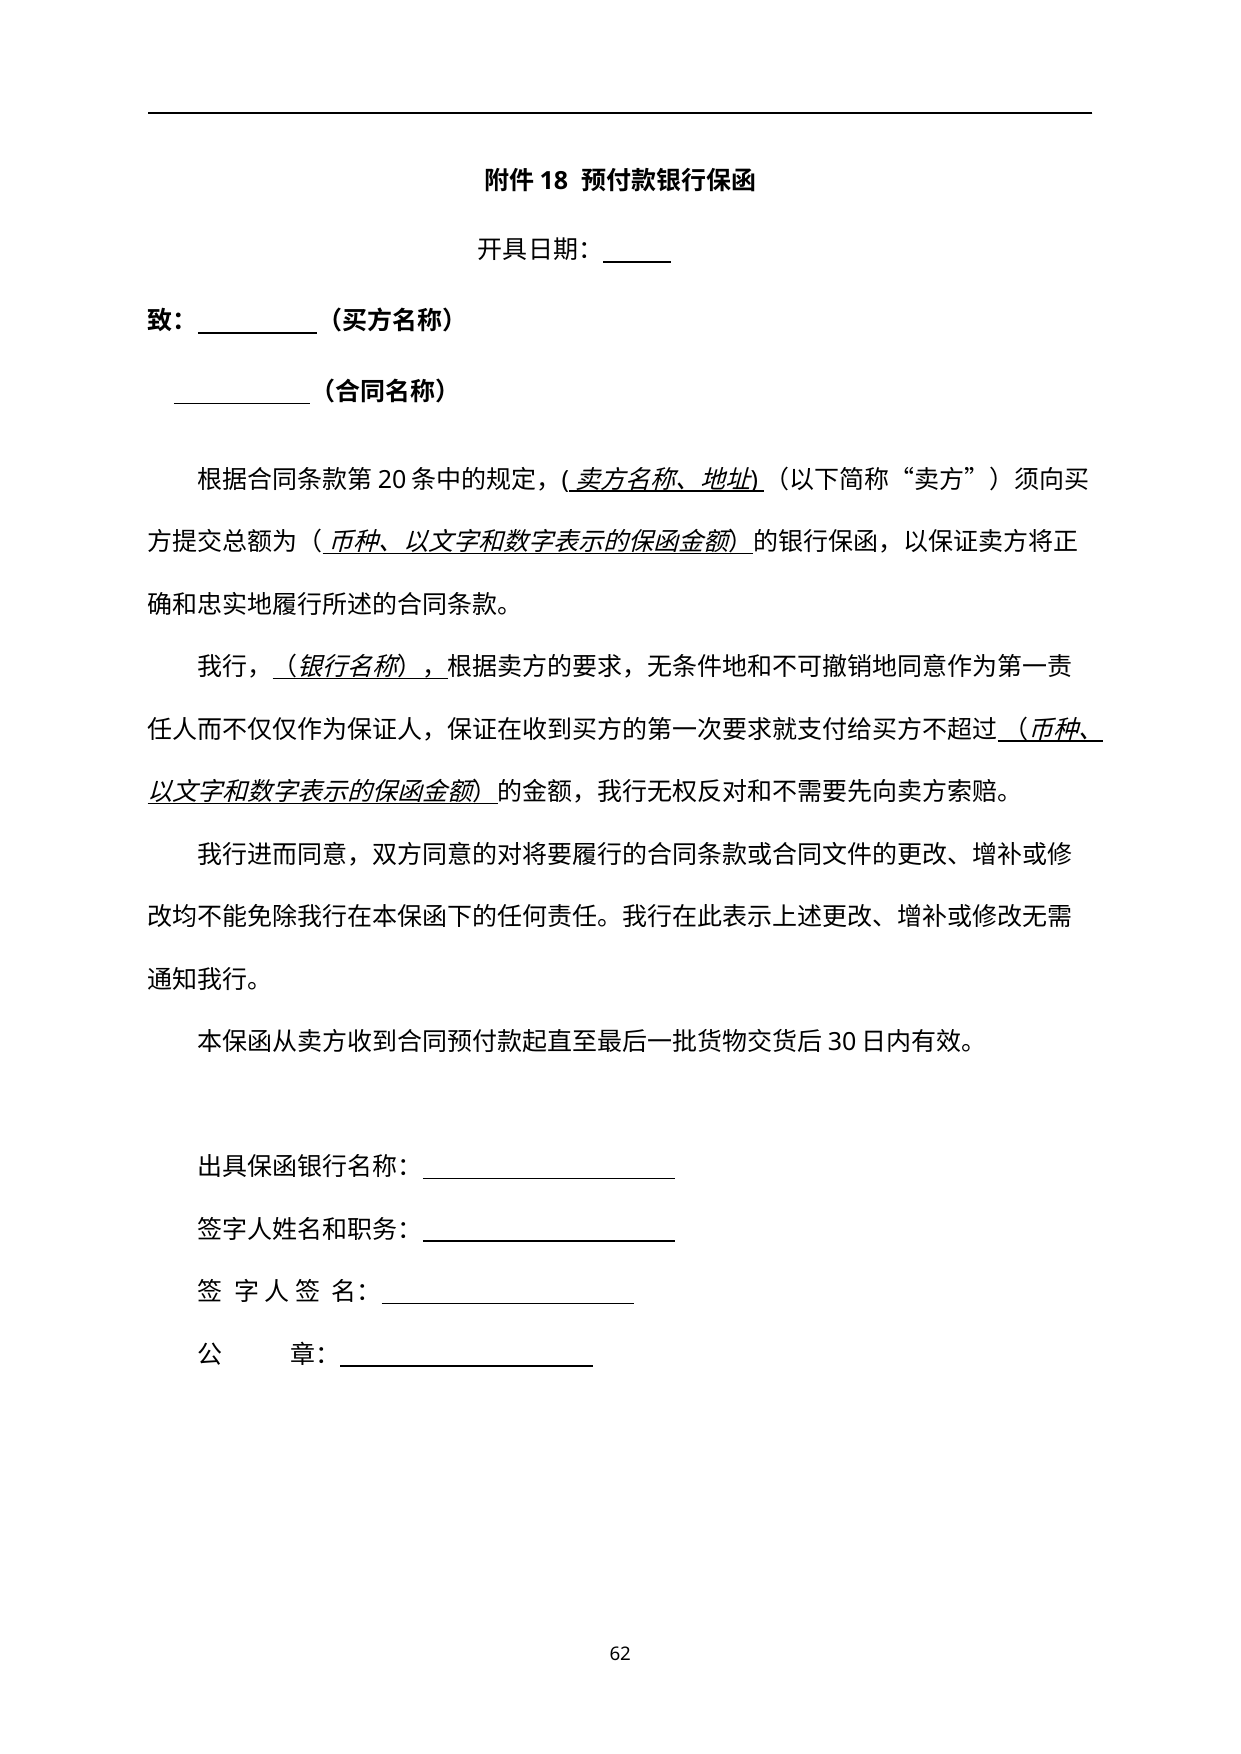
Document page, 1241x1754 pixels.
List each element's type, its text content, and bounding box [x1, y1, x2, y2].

subtitle 附件18 预付款银行保函 [148, 160, 1092, 196]
text 出具保函银行名称： [148, 1126, 1092, 1188]
text 我行进而同意，双方同意的对将要履行的合同条款或合同文件的更改、增补或修改均不能免除我行在本保函下的任何责任。我行在此表示上述更改、增补或修改无需通知我行。 [148, 813, 1092, 1001]
text 签字人姓名和职务： [148, 1188, 1092, 1251]
text 本保函从卖方收到合同预付款起直至最后一批货物交货后30日内有效。 [148, 1001, 1092, 1063]
text 公 章： [148, 1313, 1092, 1376]
text 开具日期： [148, 226, 1092, 267]
text 签 字 人 签 名： [148, 1251, 1092, 1313]
text （合同名称） [148, 367, 1092, 409]
text 根据合同条款第20条中的规定，( 卖方名称、地址) （以下简称“卖方”）须向买方提交总额为（ 币种、以文字和数字表示的保函金额）的银行保函，以保证卖方将正确和忠实地履行所述的合同条款。 [148, 438, 1092, 626]
text 我行，（银行名称），根据卖方的要求，无条件地和不可撤销地同意作为第一责任人而不仅仅作为保证人，保证在收到买方的第一次要求就支付给买方不超过 （币种、以文字和数字表示的保函金额）的金额，我行无权反对和不需要先向卖方索赔。 [148, 626, 1092, 813]
text 致： （买方名称） [148, 296, 1092, 338]
